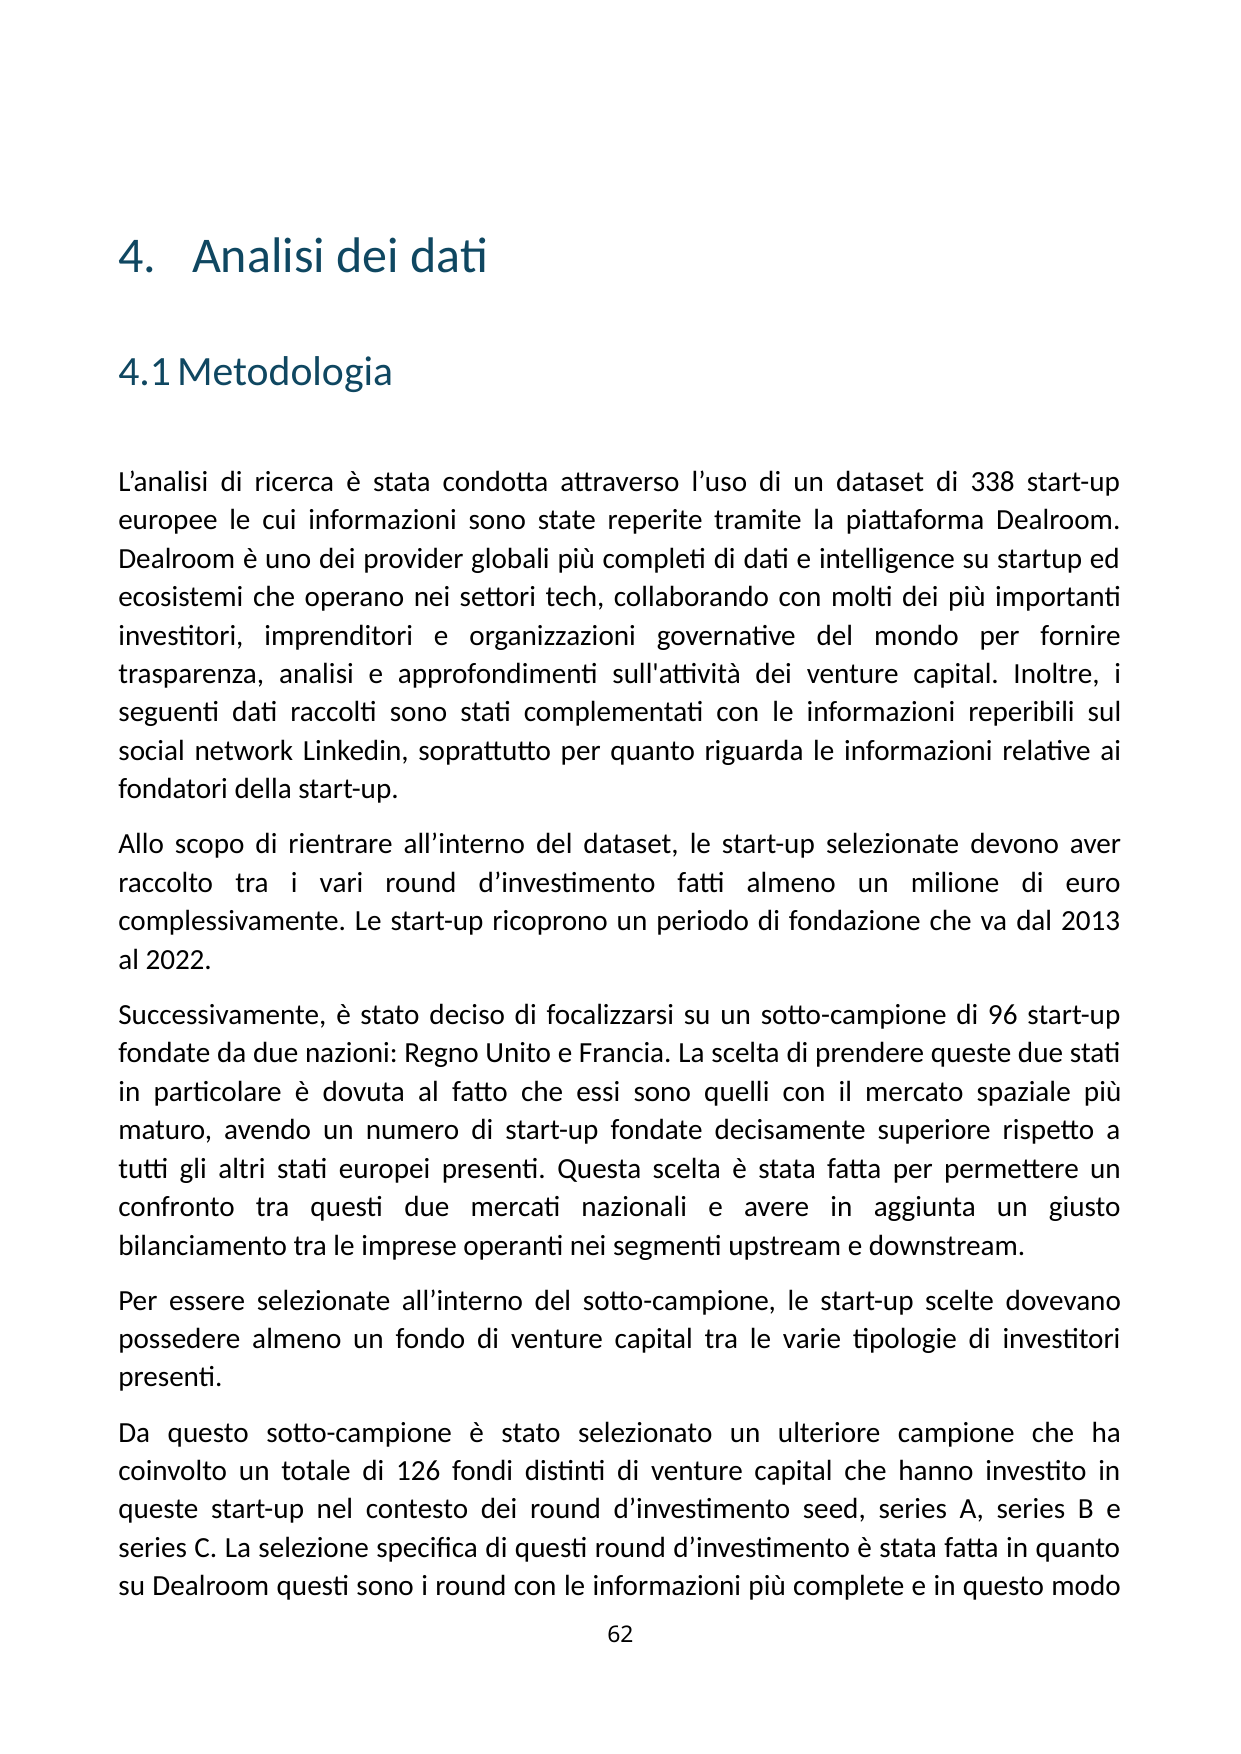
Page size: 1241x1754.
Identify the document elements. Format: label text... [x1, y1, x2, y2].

text Successivamente, è stato deciso di focalizzarsi su un sotto-campione di 96 start-up fondate da due nazioni: Regno Unito e Francia. La scelta di prendere queste due stati in particolare è dovuta al fatto che essi sono quelli con il mercato spaziale più maturo, avendo un numero di start-up fondate decisamente superiore rispetto a tutti gli altri stati europei presenti. Questa scelta è stata fatta per permettere un confronto tra questi due mercati nazionali e avere in aggiunta un giusto bilanciamento tra le imprese operanti nei segmenti upstream e downstream. [118, 996, 1122, 1262]
text Allo scopo di rientrare all’interno del dataset, le start-up selezionate devono aver raccolto tra i vari round d’investimento fatti almeno un milione di euro complessivamente. Le start-up ricoprono un periodo di fondazione che va dal 2013 al 2022. [118, 826, 1122, 976]
text Per essere selezionate all’interno del sotto-campione, le start-up scelte dovevano possedere almeno un fondo di venture capital tra le varie tipologie di investitori presenti. [118, 1282, 1122, 1394]
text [118, 1414, 1122, 1603]
text L’analisi di ricerca è stata condotta attraverso l’uso di un dataset di 338 start-up europee le cui informazioni sono state reperite tramite la piattaforma Dealroom. Dealroom è uno dei provider globali più completi di dati e intelligence su startup ed ecosistemi che operano nei settori tech, collaborando con molti dei più importanti investitori, imprenditori e organizzazioni governative del mondo per fornire trasparenza, analisi e approfondimenti sull'attività dei venture capital. Inoltre, i seguenti dati raccolti sono stati complementati con le informazioni reperibili sul social network Linkedin, soprattutto per quanto riguarda le informazioni relative ai fondatori della start-up. [118, 463, 1122, 806]
subtitle Analisi dei dati [118, 223, 1122, 284]
subtitle Metodologia [118, 344, 1122, 395]
